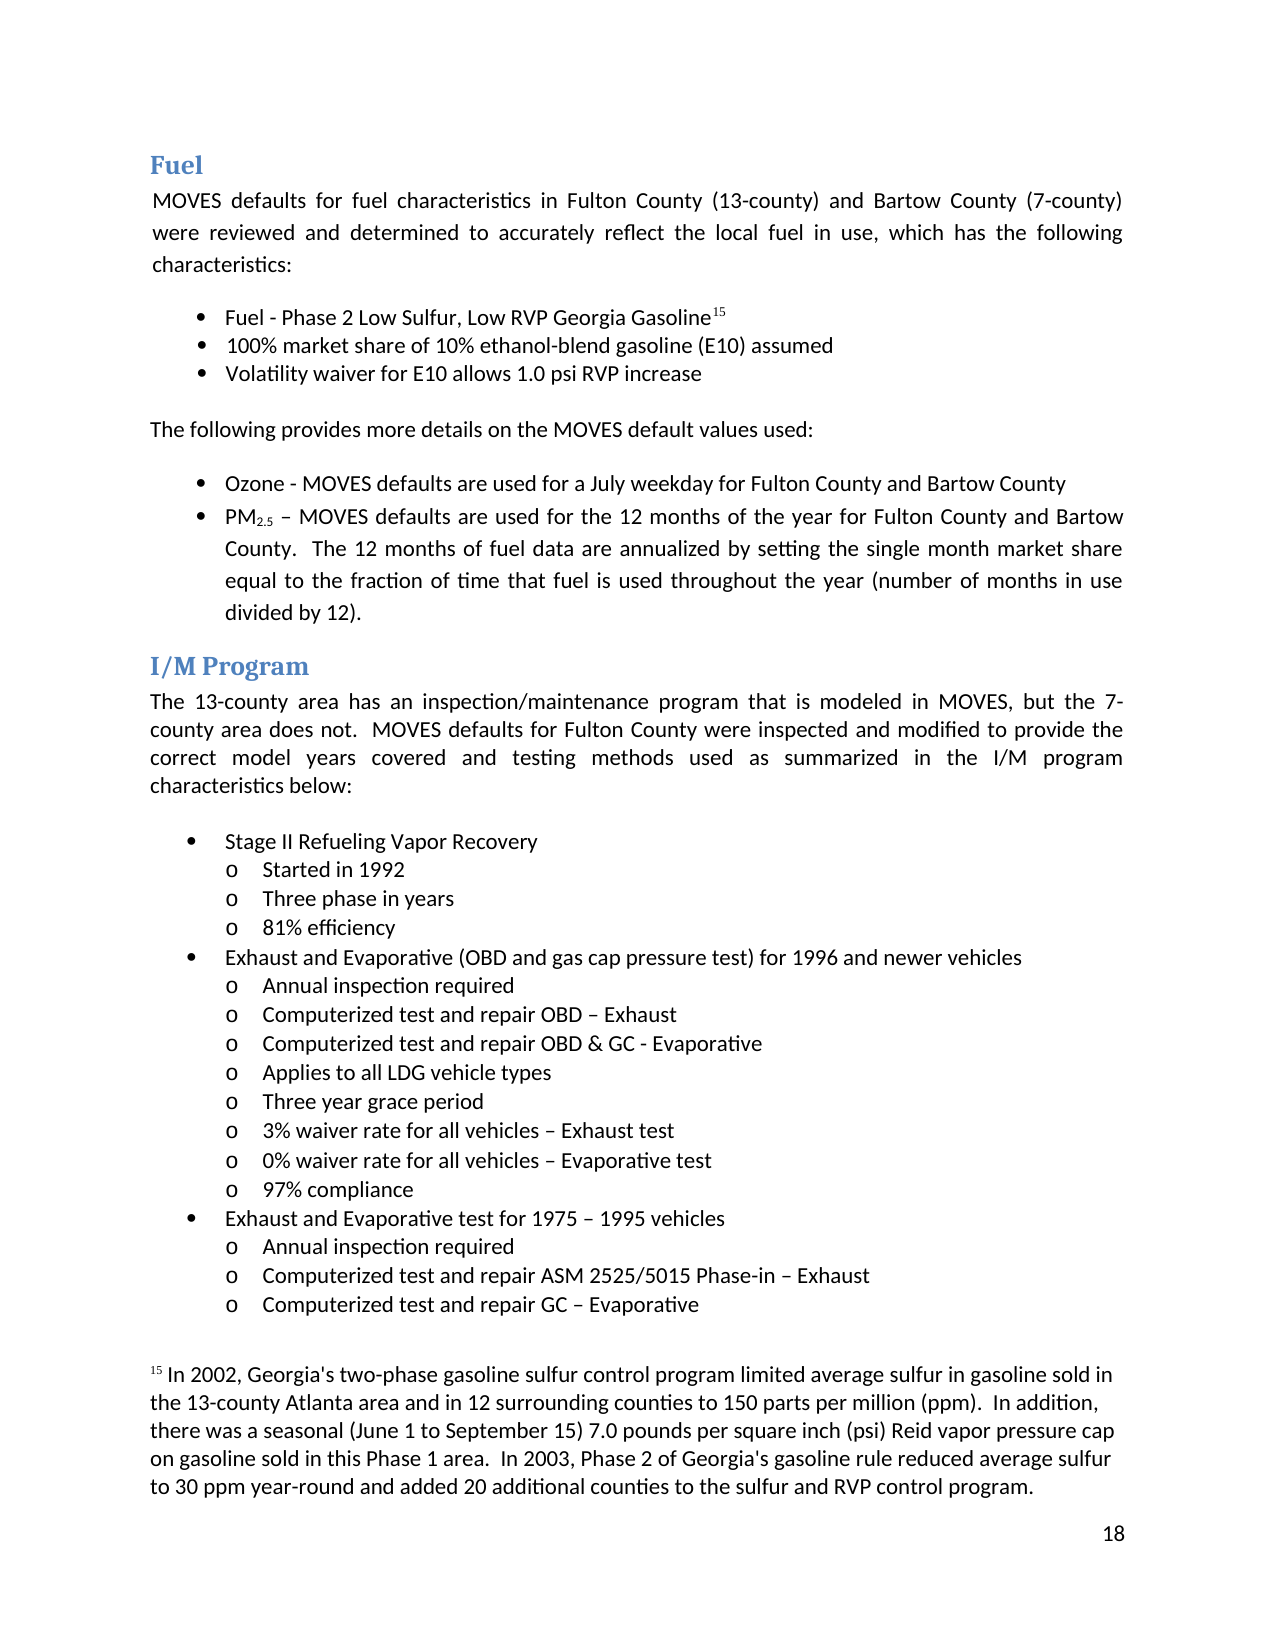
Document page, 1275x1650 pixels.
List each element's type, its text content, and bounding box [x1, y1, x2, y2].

text MOVES defaults for fuel characteristics in Fulton County (13-county) and Bartow County (7-county) were reviewed and determined to accurately reflect the local fuel in use, which has the following characteristics: [152, 186, 1125, 278]
list Stage II Refueling Vapor Recovery [187, 827, 1125, 855]
list 3% waiver rate for all vehicles – Exhaust test [225, 1117, 1125, 1146]
text The following provides more details on the MOVES default values used: [150, 415, 1125, 443]
list Computerized test and repair ASM 2525/5015 Phase-in – Exhaust [225, 1261, 1125, 1290]
list Exhaust and Evaporative test for 1975 – 1995 vehicles [187, 1204, 1125, 1232]
list Fuel - Phase 2 Low Sulfur, Low RVP Georgia Gasoline [197, 303, 1125, 331]
list 0% waiver rate for all vehicles – Evaporative test [225, 1146, 1125, 1175]
list Started in 1992 [225, 855, 1125, 884]
subtitle I/M Program [150, 651, 1125, 682]
subtitle Fuel [150, 150, 1125, 181]
list 100% market share of 10% ethanol-blend gasoline (E10) assumed [198, 331, 1125, 359]
list Ozone - MOVES defaults are used for a July weekday for Fulton County and Bartow County [197, 469, 1125, 498]
text The 13-county area has an inspection/maintenance program that is modeled in MOVES, but the 7-county area does not. MOVES defaults for Fulton County were inspected and modified to provide the correct model years covered and testing methods used as summarized in the I/M program characteristics below: [150, 687, 1125, 799]
list 81% efficiency [225, 913, 1125, 943]
list Volatility waiver for E10 allows 1.0 psi RVP increase [198, 359, 1125, 387]
list Computerized test and repair GC – Evaporative [225, 1290, 1125, 1319]
list Annual inspection required [225, 971, 1125, 1000]
list Three year grace period [225, 1087, 1125, 1117]
list 97% compliance [225, 1175, 1125, 1204]
list PM2.5 – MOVES defaults are used for the 12 months of the year for Fulton County and Bartow County. The 12 months of fuel data are annualized by setting the single month market share equal to the fraction of time that fuel is used throughout the year (number of months in use divided by 12). [197, 502, 1125, 626]
list Three phase in years [225, 884, 1125, 913]
list Computerized test and repair OBD & GC - Evaporative [225, 1029, 1125, 1058]
list Applies to all LDG vehicle types [225, 1058, 1125, 1087]
list Computerized test and repair OBD – Exhaust [225, 1000, 1125, 1029]
list Exhaust and Evaporative (OBD and gas cap pressure test) for 1996 and newer vehicles [187, 943, 1125, 971]
list Annual inspection required [225, 1232, 1125, 1261]
